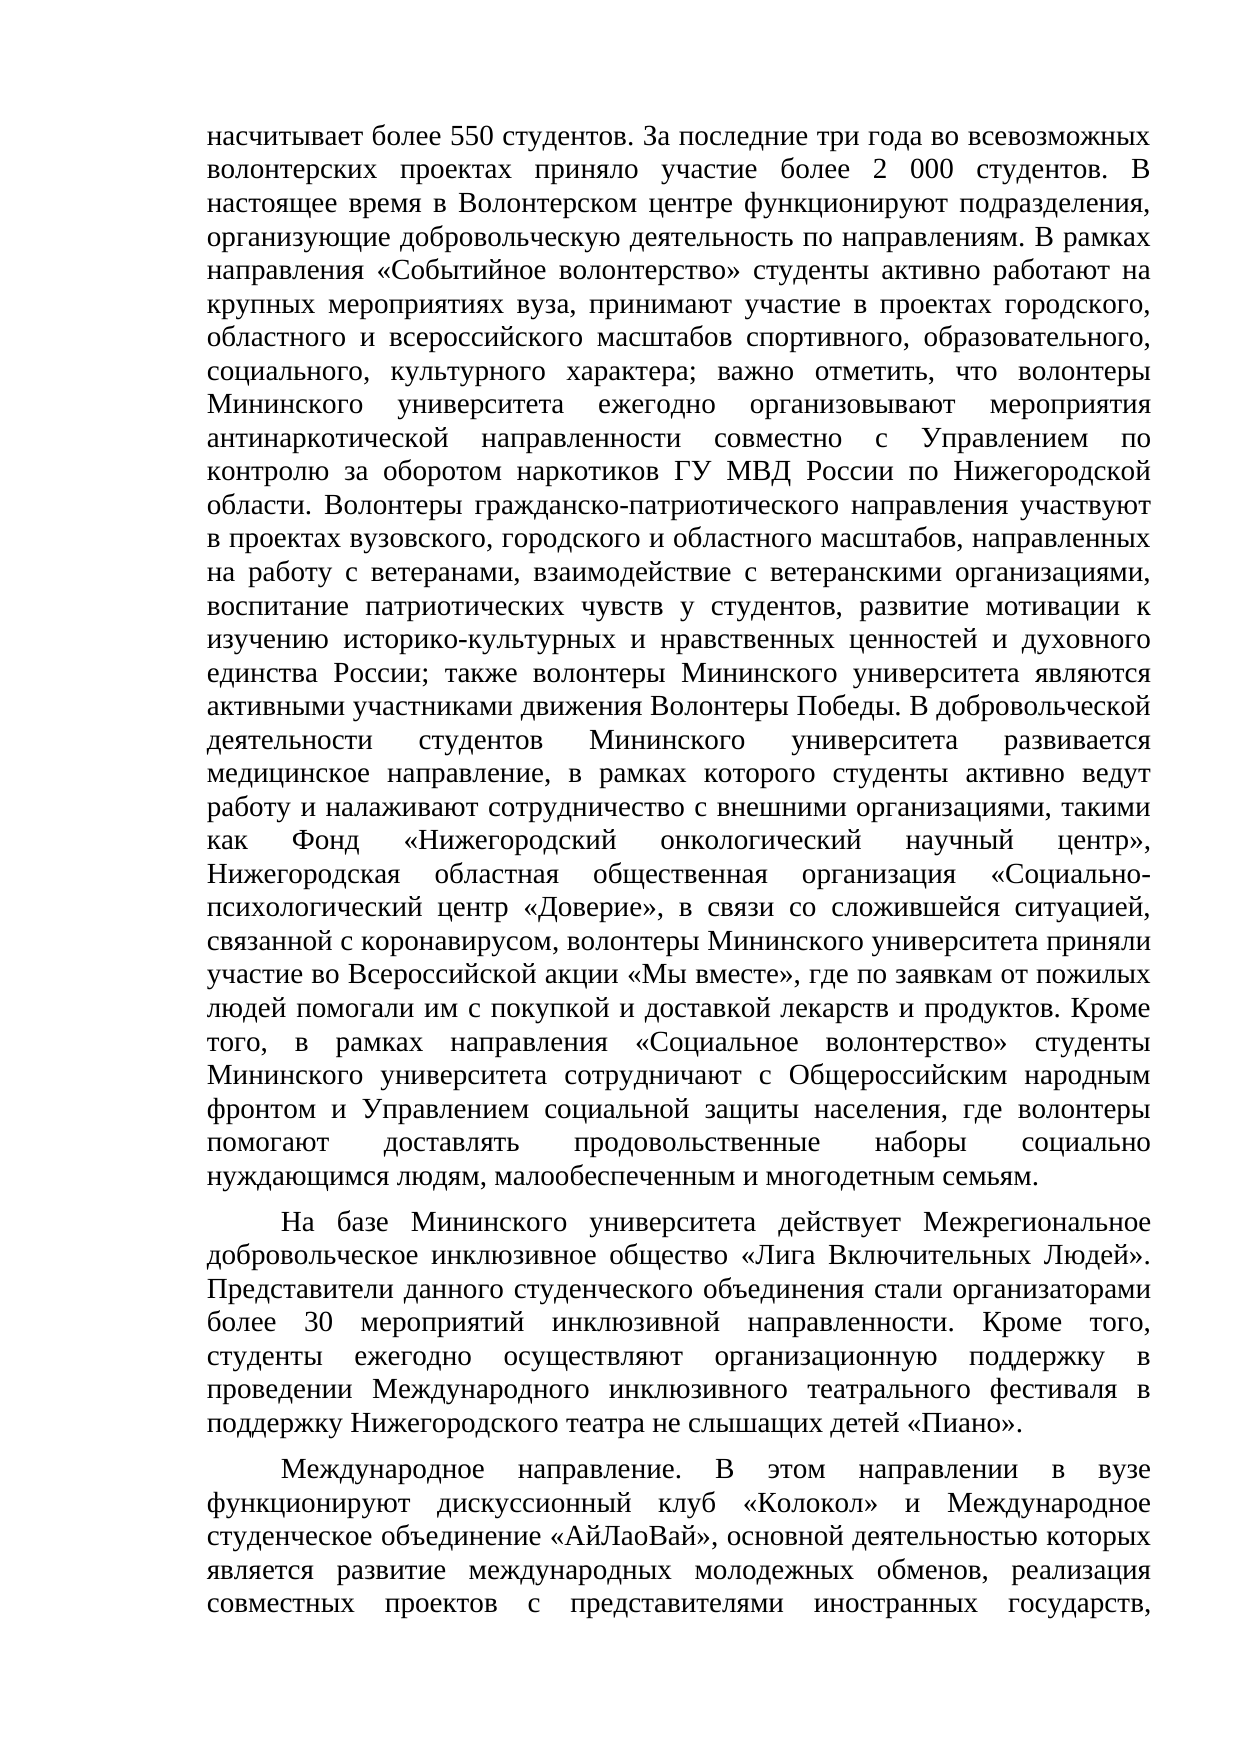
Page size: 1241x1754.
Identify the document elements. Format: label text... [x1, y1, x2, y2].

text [207, 1451, 1152, 1619]
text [207, 118, 1152, 1191]
text На базе Мининского университета действует Межрегиональное добровольческое инклюзивное общество «Лига Включительных Людей». Представители данного студенческого объединения стали организаторами более 30 мероприятий инклюзивной направленности. Кроме того, студенты ежегодно осуществляют организационную поддержку в проведении Международного инклюзивного театрального фестиваля в поддержку Нижегородского театра не слышащих детей «Пиано». [207, 1204, 1152, 1439]
